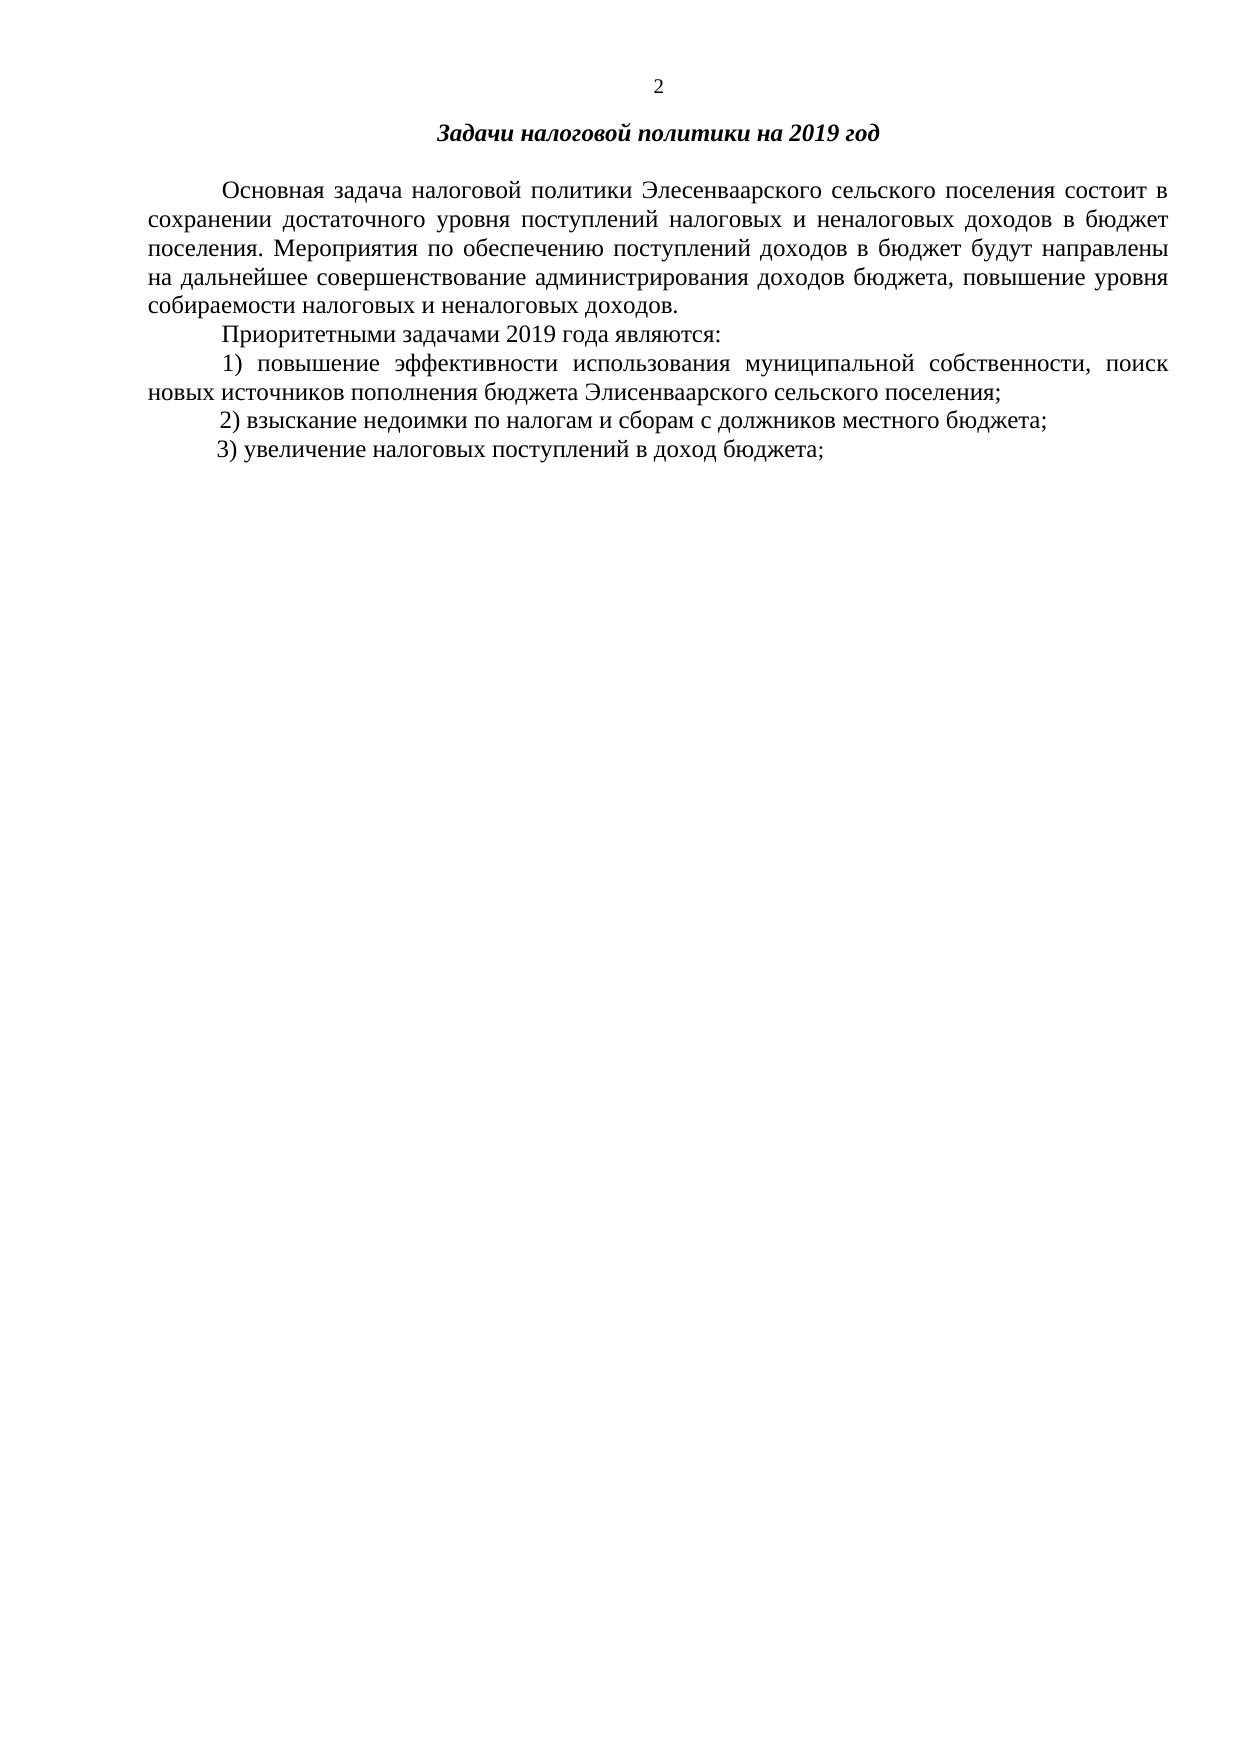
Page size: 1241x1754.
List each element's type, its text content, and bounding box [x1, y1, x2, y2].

text 2) взыскание недоимки по налогам и сборам с должников местного бюджета; [148, 406, 1169, 434]
text 3) увеличение налоговых поступлений в доход бюджета; [148, 434, 1169, 463]
text Основная задача налоговой политики Элесенваарского сельского поселения состоит в сохранении достаточного уровня поступлений налоговых и неналоговых доходов в бюджет поселения. Мероприятия по обеспечению поступлений доходов в бюджет будут направлены на дальнейшее совершенствование администрирования доходов бюджета, повышение уровня собираемости налоговых и неналоговых доходов. [148, 176, 1169, 319]
text 1) повышение эффективности использования муниципальной собственности, поиск новых источников пополнения бюджета Элисенваарского сельского поселения; [148, 348, 1169, 406]
text Задачи налоговой политики на 2019 год [148, 118, 1169, 147]
text Приоритетными задачами 2019 года являются: [148, 319, 1169, 348]
